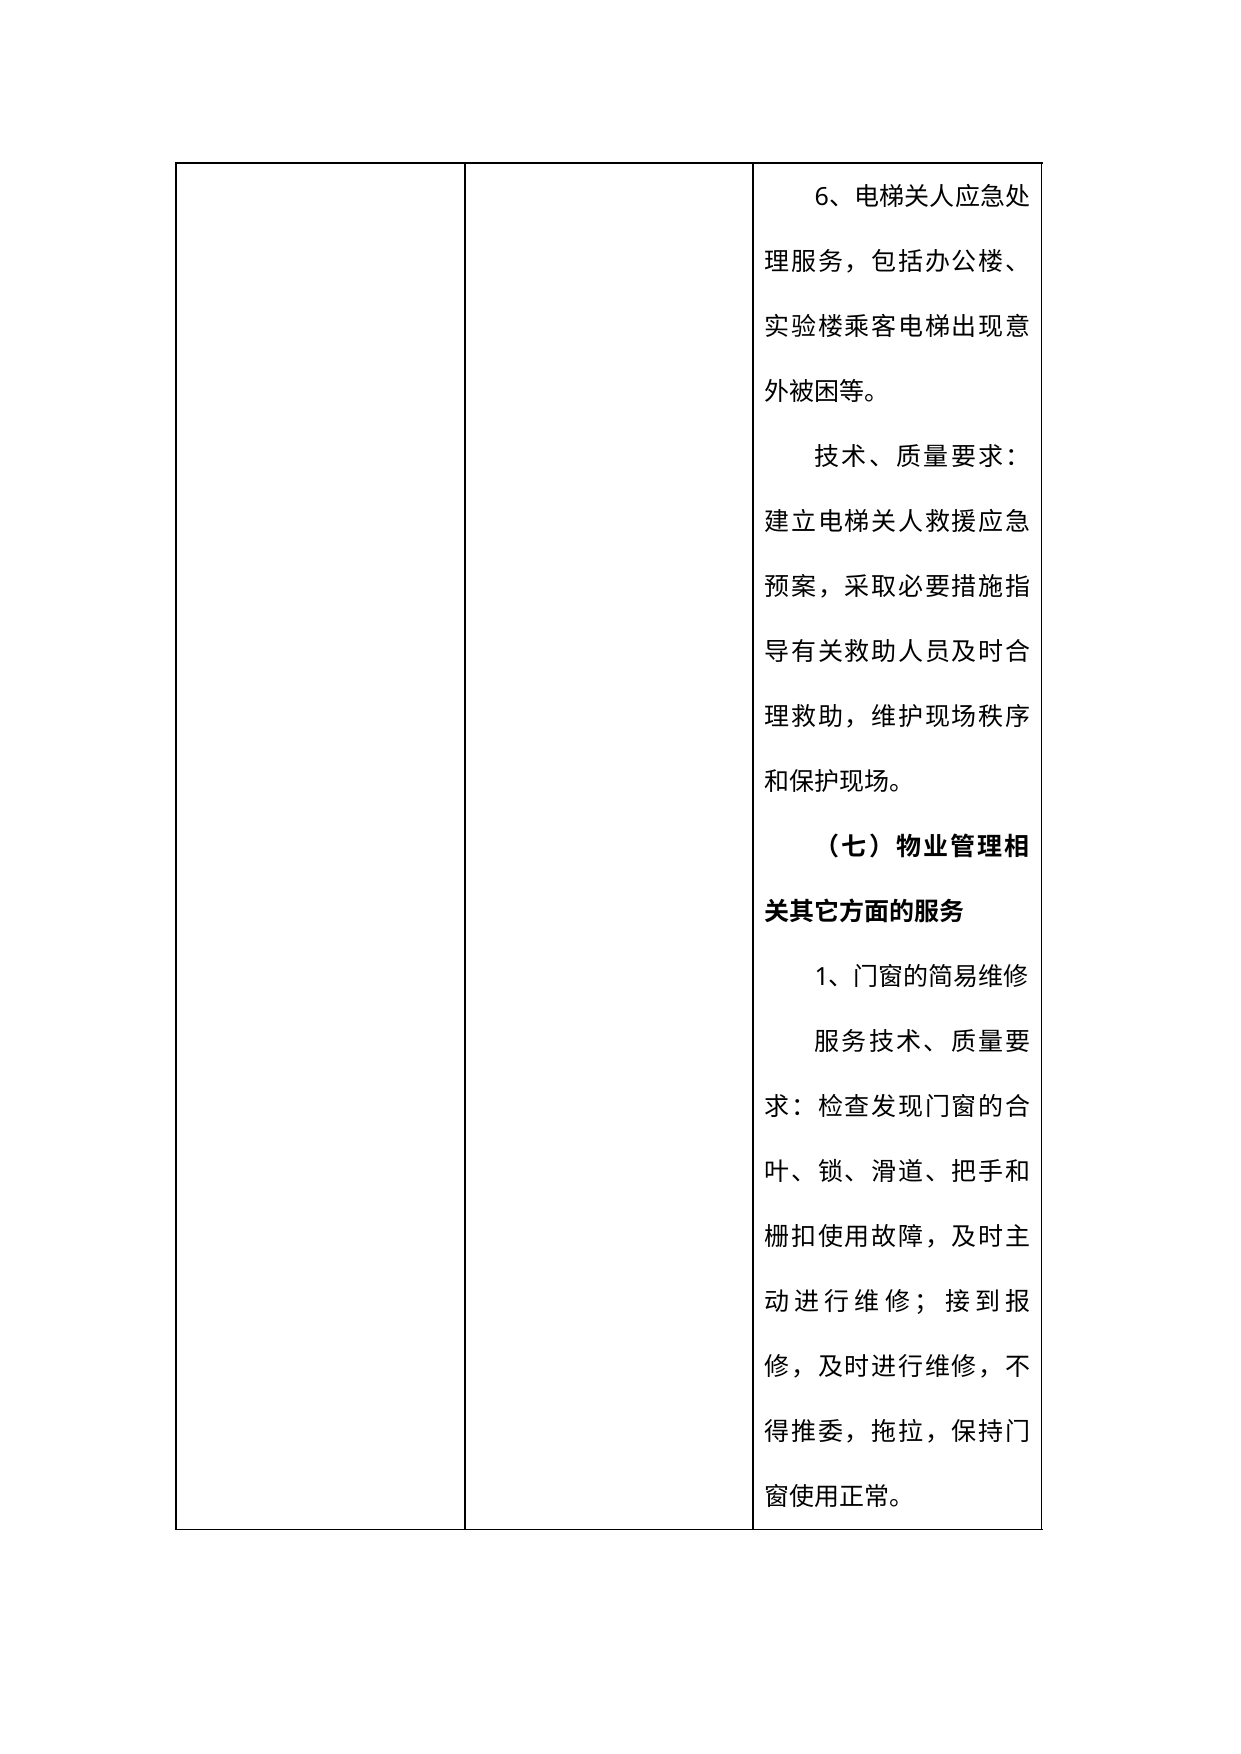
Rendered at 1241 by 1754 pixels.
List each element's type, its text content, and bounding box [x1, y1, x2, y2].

table_cell 3 [177, 164, 464, 1528]
table_cell [466, 164, 752, 1528]
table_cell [754, 164, 1041, 1528]
